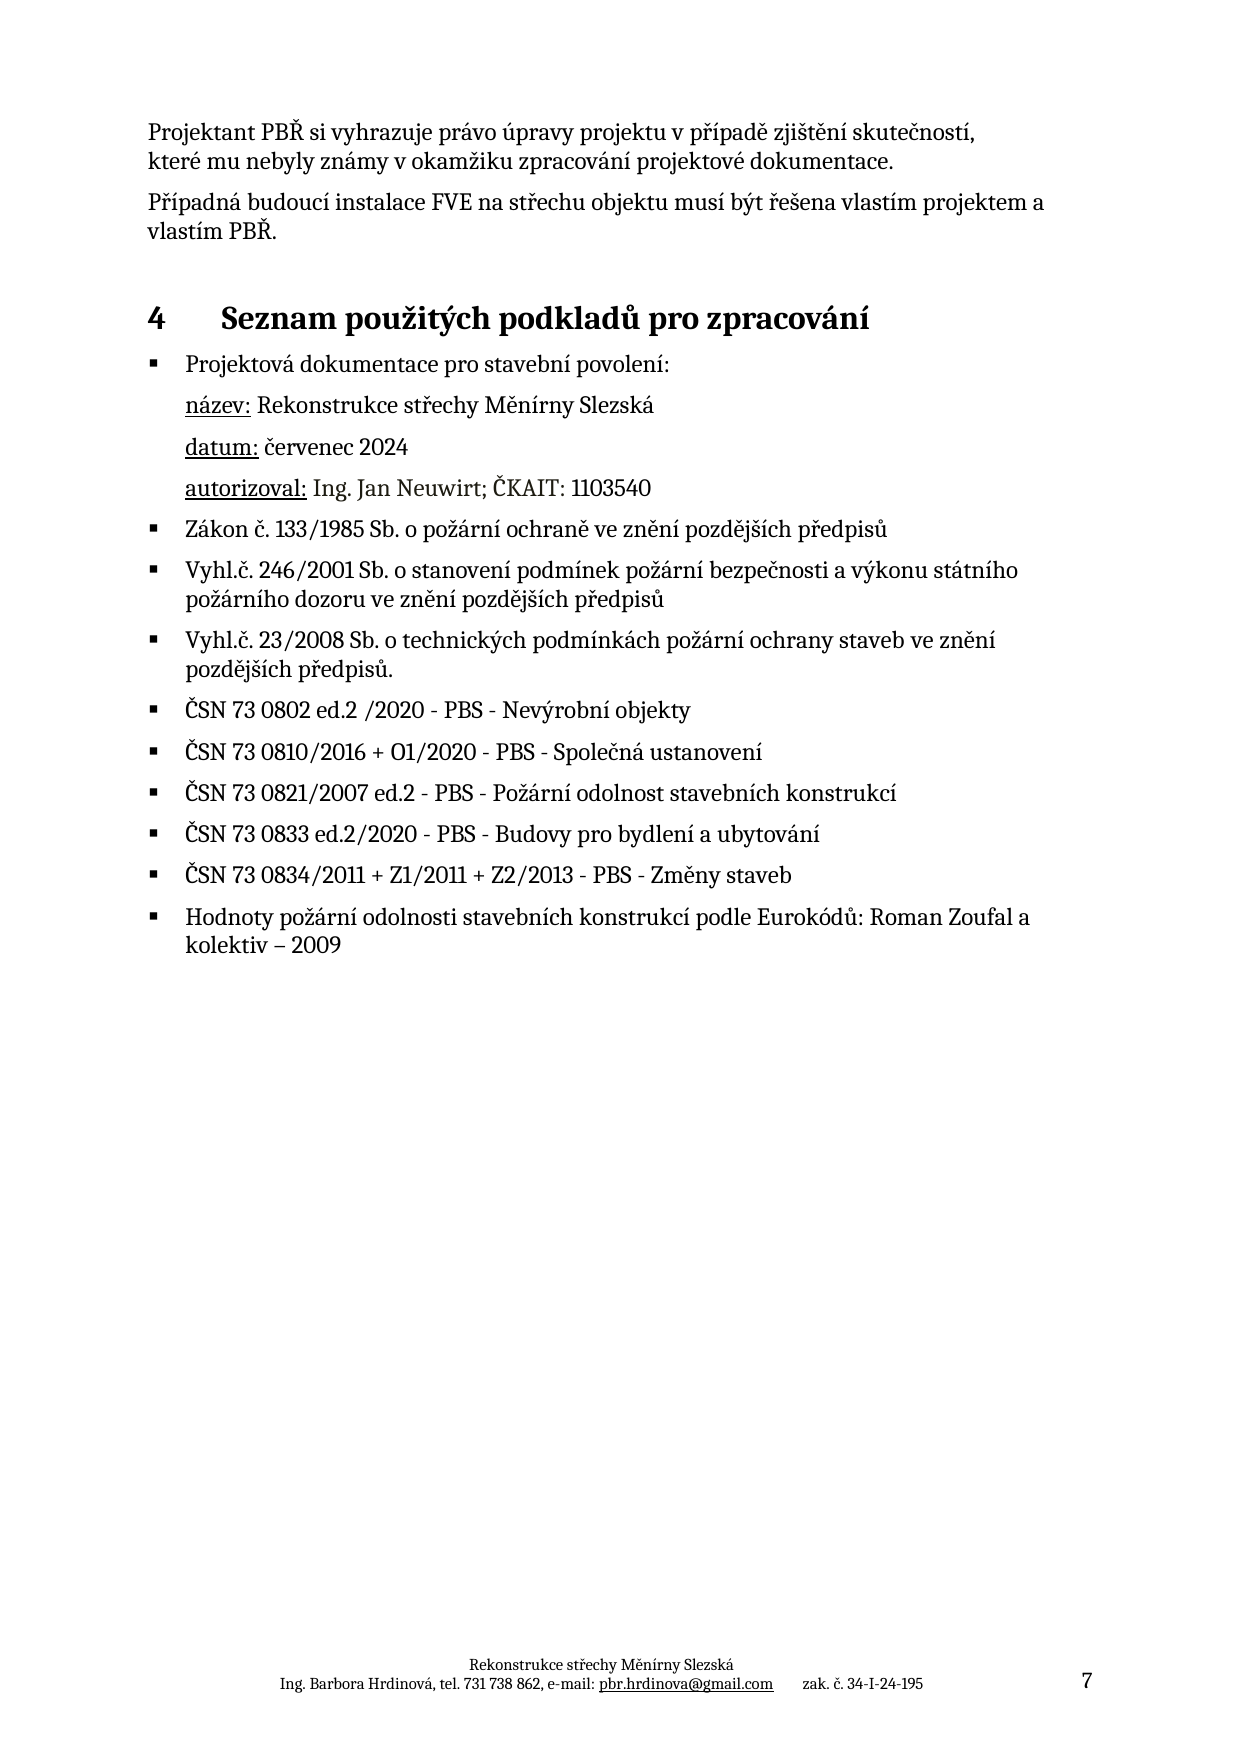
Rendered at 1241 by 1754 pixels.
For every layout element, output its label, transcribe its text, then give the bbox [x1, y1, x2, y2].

list ČSN 73 0802 ed.2 /2020 - PBS - Nevýrobní objekty [148, 696, 1092, 725]
list ČSN 73 0833 ed.2/2020 - PBS - Budovy pro bydlení a ubytování [148, 820, 1092, 849]
list Zákon č. 133/1985 Sb. o požární ochraně ve znění pozdějších předpisů [148, 515, 1092, 544]
text autorizoval: Ing. Jan Neuwirt; ČKAIT: 1103540 [185, 474, 1092, 503]
list Hodnoty požární odolnosti stavebních konstrukcí podle Eurokódů: Roman Zoufal a kolektiv – 2009 [148, 903, 1092, 960]
list ČSN 73 0834/2011 + Z1/2011 + Z2/2013 - PBS - Změny staveb [148, 861, 1092, 890]
list ČSN 73 0821/2007 ed.2 - PBS - Požární odolnost stavebních konstrukcí [148, 779, 1092, 808]
text Případná budoucí instalace FVE na střechu objektu musí být řešena vlastím projektem a vlastím PBŘ. [148, 188, 1092, 246]
text datum: červenec 2024 [185, 433, 1092, 461]
subtitle 4 Seznam použitých podkladů pro zpracování [148, 299, 1092, 338]
list Projektová dokumentace pro stavební povolení: [148, 350, 1092, 379]
list Vyhl.č. 246/2001 Sb. o stanovení podmínek požární bezpečnosti a výkonu státního požárního dozoru ve znění pozdějších předpisů [148, 556, 1092, 614]
text název: Rekonstrukce střechy Měnírny Slezská [185, 391, 1092, 420]
list ČSN 73 0810/2016 + O1/2020 - PBS - Společná ustanovení [148, 738, 1092, 766]
text Projektant PBŘ si vyhrazuje právo úpravy projektu v případě zjištění skutečností, které mu nebyly známy v okamžiku zpracování projektové dokumentace. [148, 118, 1092, 176]
list Vyhl.č. 23/2008 Sb. o technických podmínkách požární ochrany staveb ve znění pozdějších předpisů. [148, 626, 1092, 684]
